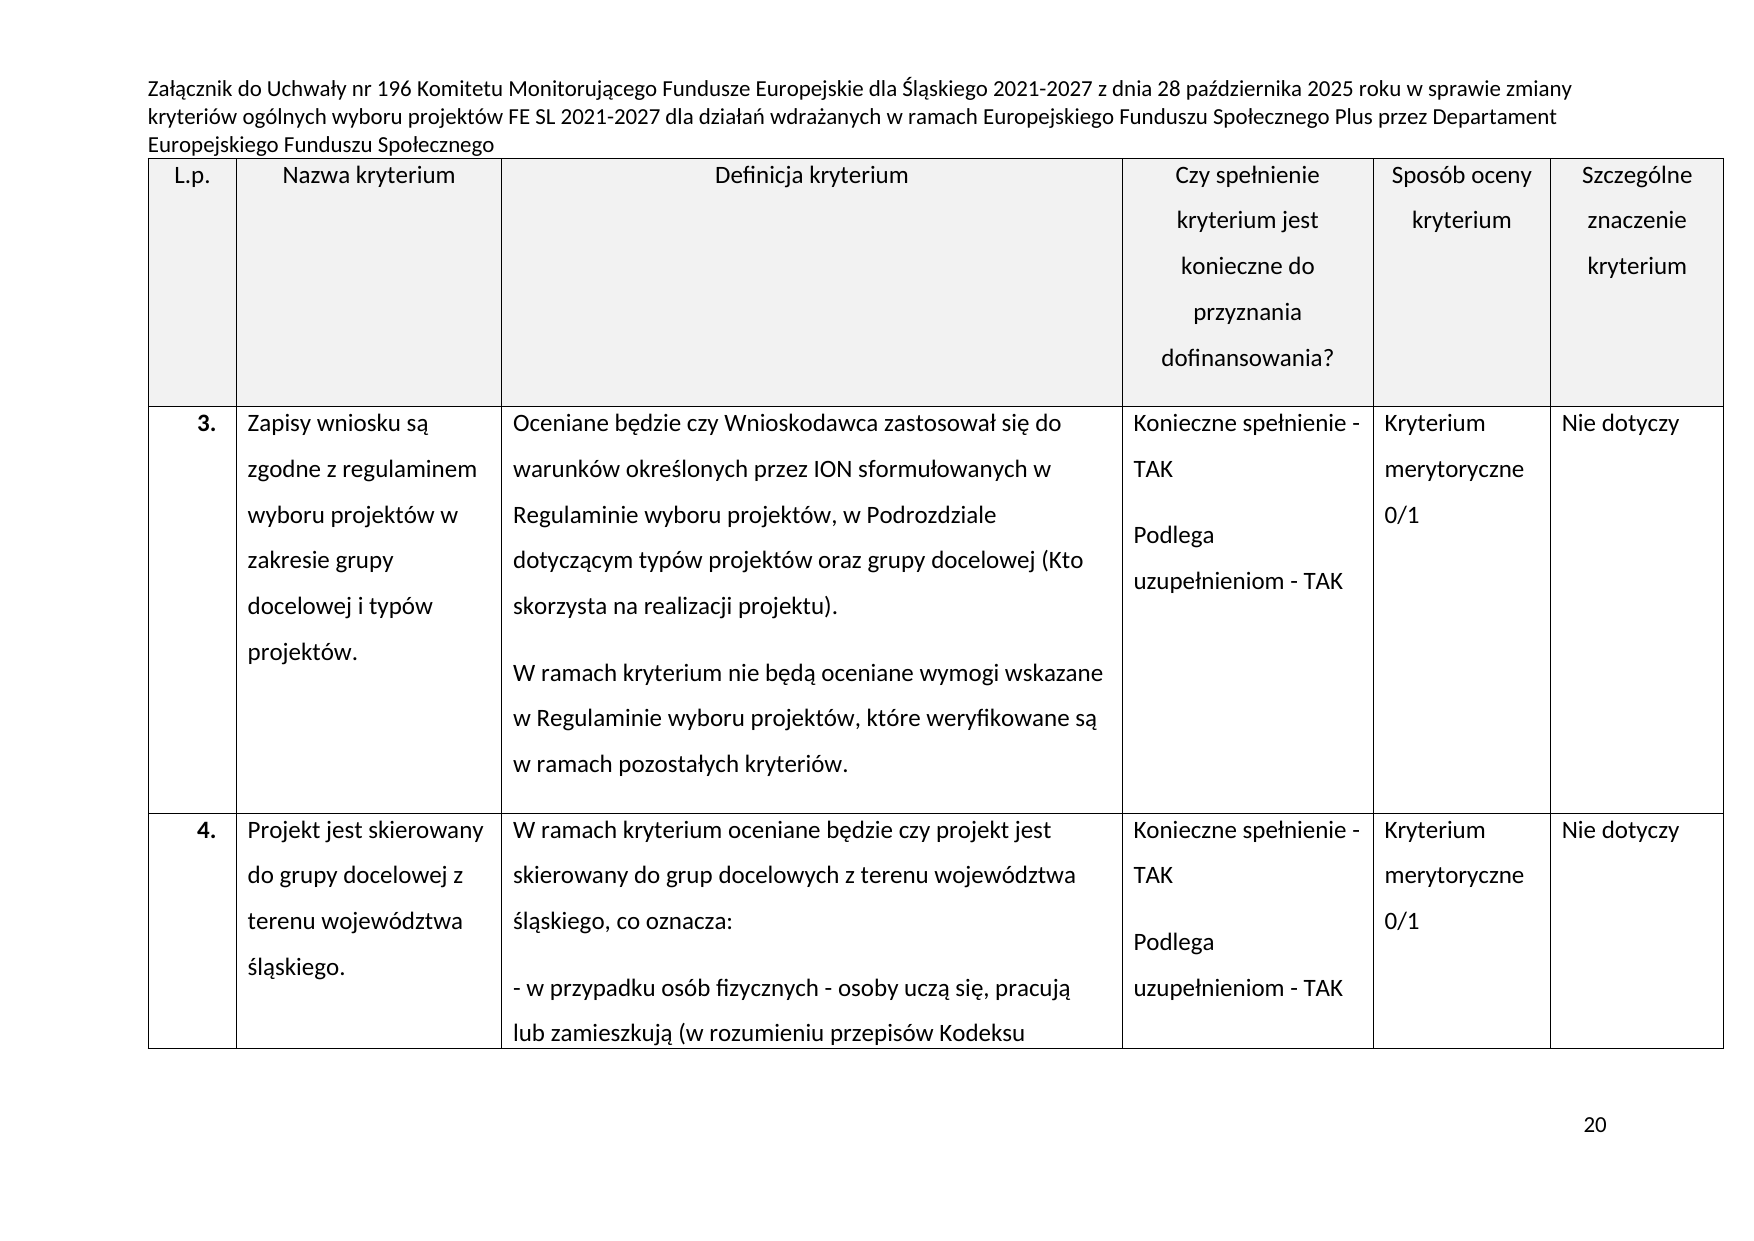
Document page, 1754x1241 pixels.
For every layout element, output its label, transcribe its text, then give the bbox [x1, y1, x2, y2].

table_cell Oceniane będzie czy Wnioskodawca zastosował się do warunków określonych przez ION sformułowanych w Regulaminie wyboru projektów, w Podrozdziale dotyczącym typów projektów oraz grupy docelowej (Kto skorzysta na realizacji projektu). W ramach kryterium nie będą oceniane wymogi wskazane w Regulaminie wyboru projektów, które weryfikowane są w ramach pozostałych kryteriów. [502, 407, 1122, 813]
table_cell Projekt jest skierowany do grupy docelowej z terenu województwa śląskiego. [237, 814, 501, 1048]
table_cell Kryterium merytoryczne 0/1 [1374, 814, 1550, 1048]
table_header Szczególne znaczenie kryterium [1551, 159, 1723, 406]
table_cell W ramach kryterium oceniane będzie czy projekt jest skierowany do grup docelowych z terenu województwa śląskiego, co oznacza: - w przypadku osób fizycznych - osoby uczą się, pracują lub zamieszkują (w rozumieniu przepisów Kodeksu Cywilnego), na obszarze województwa śląskiego - w przypadku innych podmiotów - posiadają jednostkę organizacyjną na obszarze województwa. Posiadanie jednostki organizacyjnej na obszarze województwa należy rozumieć jako posiadanie siedziby, filii, delegatury, oddziału czy innej prawnie dozwolonej formy organizacyjnej działalności podmiotu na terenie województwa śląskiego. Kryterium będzie weryfikowane na podstawie punktu C.1. wniosku o dofinansowanie - Osoby i/lub podmioty/ instytucje, które zostaną objęte wsparciem. [502, 814, 1122, 1048]
table_cell Konieczne spełnienie - TAK Podlega uzupełnieniom - TAK [1123, 814, 1373, 1048]
table_cell Konieczne spełnienie - TAK Podlega uzupełnieniom - TAK [1123, 407, 1373, 813]
table_header Nazwa kryterium [237, 159, 501, 406]
table_cell [149, 407, 236, 813]
table_cell Nie dotyczy [1551, 814, 1723, 1048]
table_cell Nie dotyczy [1551, 407, 1723, 813]
table_cell Kryterium merytoryczne 0/1 [1374, 407, 1550, 813]
table_header L.p. [149, 159, 236, 406]
table_header Definicja kryterium [502, 159, 1122, 406]
table_header Czy spełnienie kryterium jest konieczne do przyznania dofinansowania? [1123, 159, 1373, 406]
table_cell Zapisy wniosku są zgodne z regulaminem wyboru projektów w zakresie grupy docelowej i typów projektów. [237, 407, 501, 813]
table_header Sposób oceny kryterium [1374, 159, 1550, 406]
table_cell [149, 814, 236, 1048]
